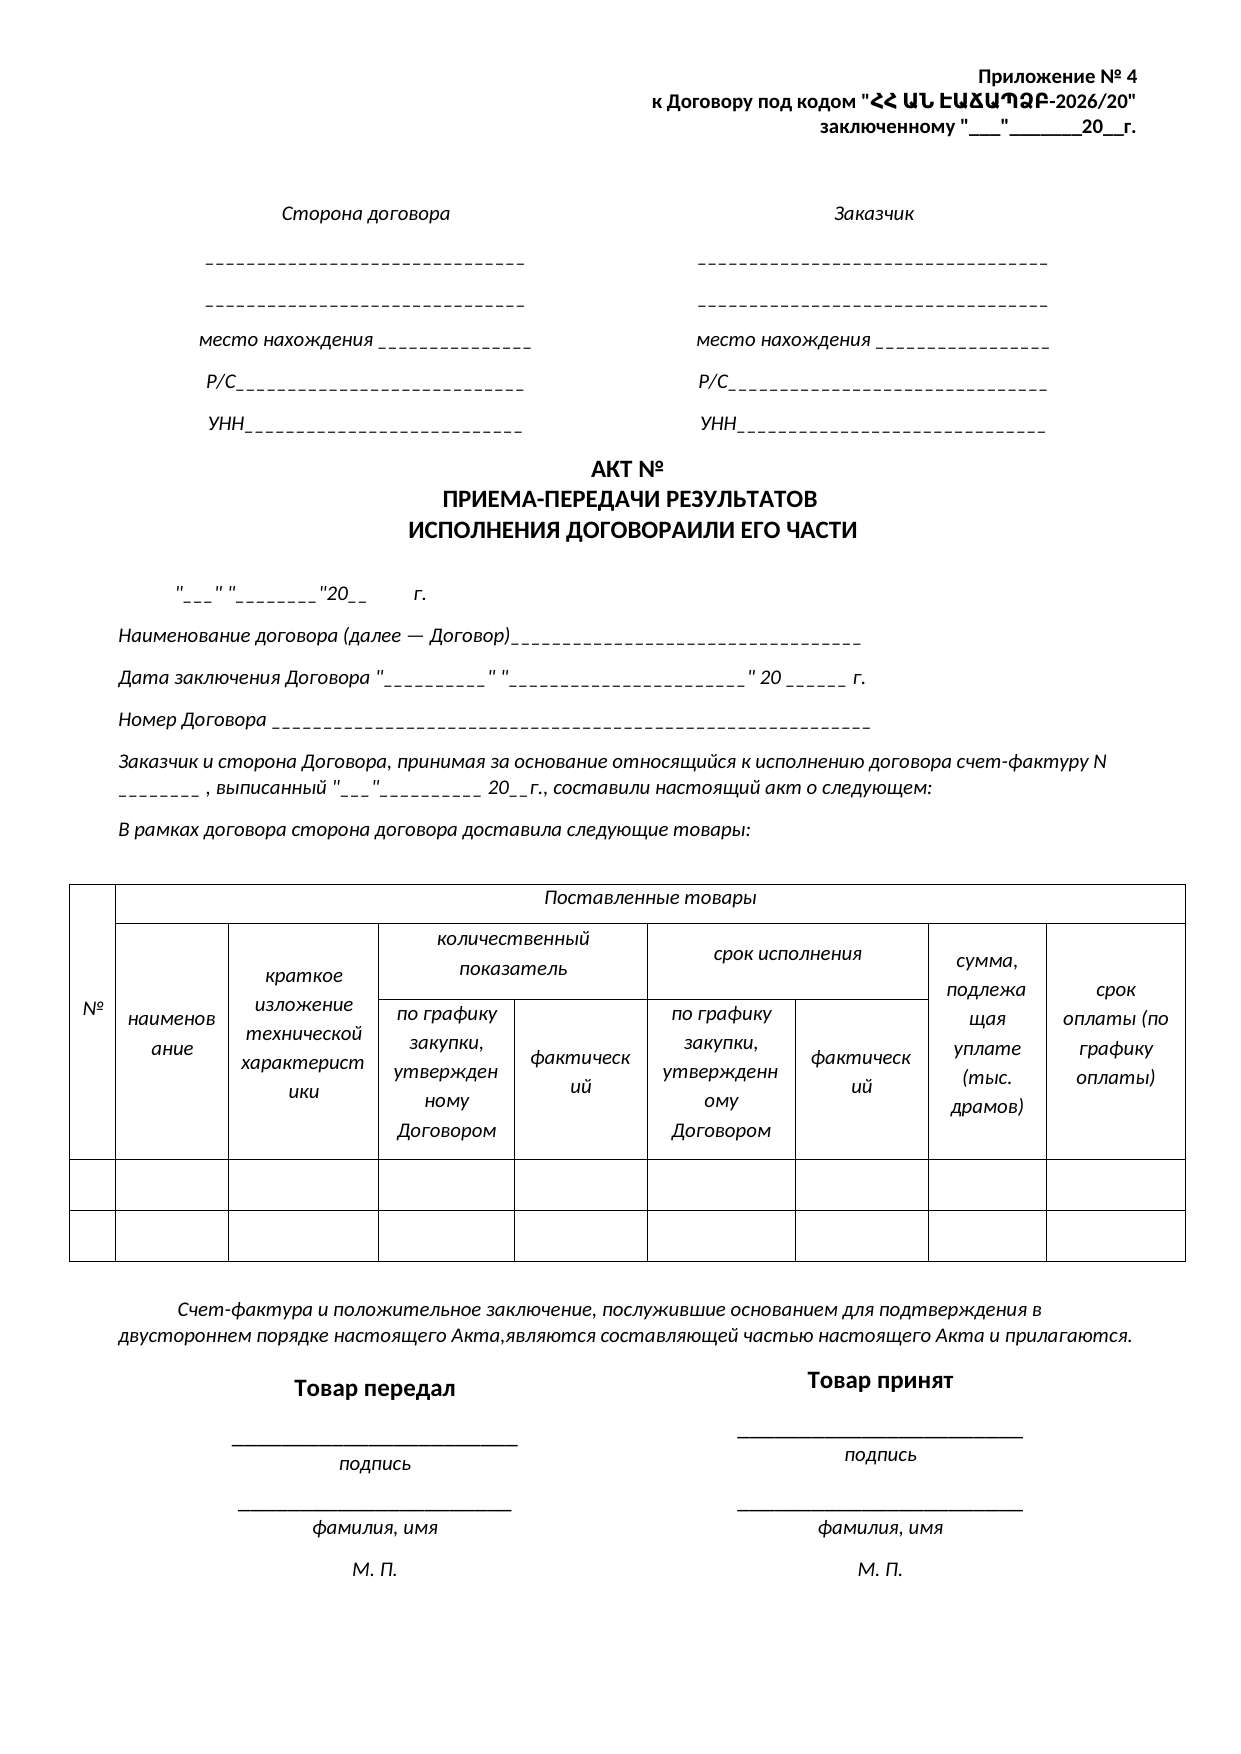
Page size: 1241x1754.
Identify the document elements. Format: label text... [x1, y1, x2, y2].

text Номер Договора __________________________________________________________ [118, 706, 1137, 732]
table_cell [515, 1160, 647, 1210]
table_cell [70, 1211, 115, 1261]
table_cell [1047, 1211, 1185, 1261]
table_cell срок оплаты (по графику оплаты) [1047, 924, 1185, 1159]
table_header Заказчик __________________________________ __________________________________ место нахождения _________________ Р/С_______________________________ УНН______________________________ [612, 200, 1135, 453]
table_header Поставленные товары [116, 885, 1185, 922]
text к Договору под кодом "ՀՀ ԱՆ ԷԱՃԱՊՁԲ-2026/20" заключенному "___"_______20__г. [118, 88, 1137, 139]
table_header № [70, 885, 115, 1159]
table_cell [116, 1211, 228, 1261]
table_cell [116, 1160, 228, 1210]
table_cell количественный показатель [379, 924, 647, 999]
table_cell [929, 1211, 1046, 1261]
table_cell по графику закупки, утвержденному Договором [648, 1000, 795, 1159]
text "___" "________"20__ г. [118, 580, 1137, 606]
table_cell _______________________ фамилия, имя [628, 1484, 1133, 1556]
table_cell краткое изложение технической характеристики [229, 924, 378, 1159]
table_header Сторона договора _______________________________ _______________________________ место нахождения _______________ Р/С____________________________ УНН___________________________ [120, 200, 612, 453]
text Заказчик и сторона Договора, принимая за основание относящийся к исполнению договора счет-фактуру N ________ , выписанный "___"__________ 20__г., составили настоящий акт о следующем: [118, 748, 1137, 799]
table_cell [796, 1211, 928, 1261]
table_cell сумма, подлежащая уплате (тыс. драмов) [929, 924, 1046, 1159]
table_cell [379, 1211, 514, 1261]
text Приложение № 4 [118, 63, 1137, 88]
table_cell по графику закупки, утвержденному Договором [379, 1000, 514, 1159]
text В рамках договора сторона договора доставила следующие товары: [118, 816, 1137, 841]
table_cell М. П. [122, 1556, 627, 1598]
text Счет-фактура и положительное заключение, послужившие основанием для подтверждения в двустороннем порядке настоящего Акта,являются составляющей частью настоящего Акта и прилагаются. [118, 1296, 1137, 1347]
table_cell срок исполнения [648, 924, 928, 999]
table_cell [229, 1211, 378, 1261]
table_cell [515, 1211, 647, 1261]
table_cell [796, 1160, 928, 1210]
table_cell [648, 1211, 795, 1261]
text ПРИЕМА-ПЕРЕДАЧИ РЕЗУЛЬТАТОВ ИСПОЛНЕНИЯ ДОГОВОРАИЛИ ЕГО ЧАСТИ [177, 483, 1088, 544]
table_cell наименование [116, 924, 228, 1159]
table_cell [70, 1160, 115, 1210]
table_cell фактический [796, 1000, 928, 1159]
table_cell М. П. [628, 1556, 1133, 1598]
table_cell _______________________ подпись [122, 1411, 627, 1484]
table_cell фактический [515, 1000, 647, 1159]
text АКТ № [118, 453, 1137, 483]
table_cell [229, 1160, 378, 1210]
table_cell [379, 1160, 514, 1210]
text Дата заключения Договора "__________" "_______________________" 20 ______ г. [118, 664, 1137, 690]
table_header Товар передал [122, 1364, 627, 1411]
text Наименование договора (далее — Договор)__________________________________ [118, 622, 1137, 648]
table_cell [648, 1160, 795, 1210]
table_cell [929, 1160, 1046, 1210]
table_cell [1047, 1160, 1185, 1210]
table_header Товар принят [628, 1364, 1133, 1411]
table_cell _______________________ подпись [628, 1411, 1133, 1484]
table_cell ______________________ фамилия, имя [122, 1484, 627, 1556]
